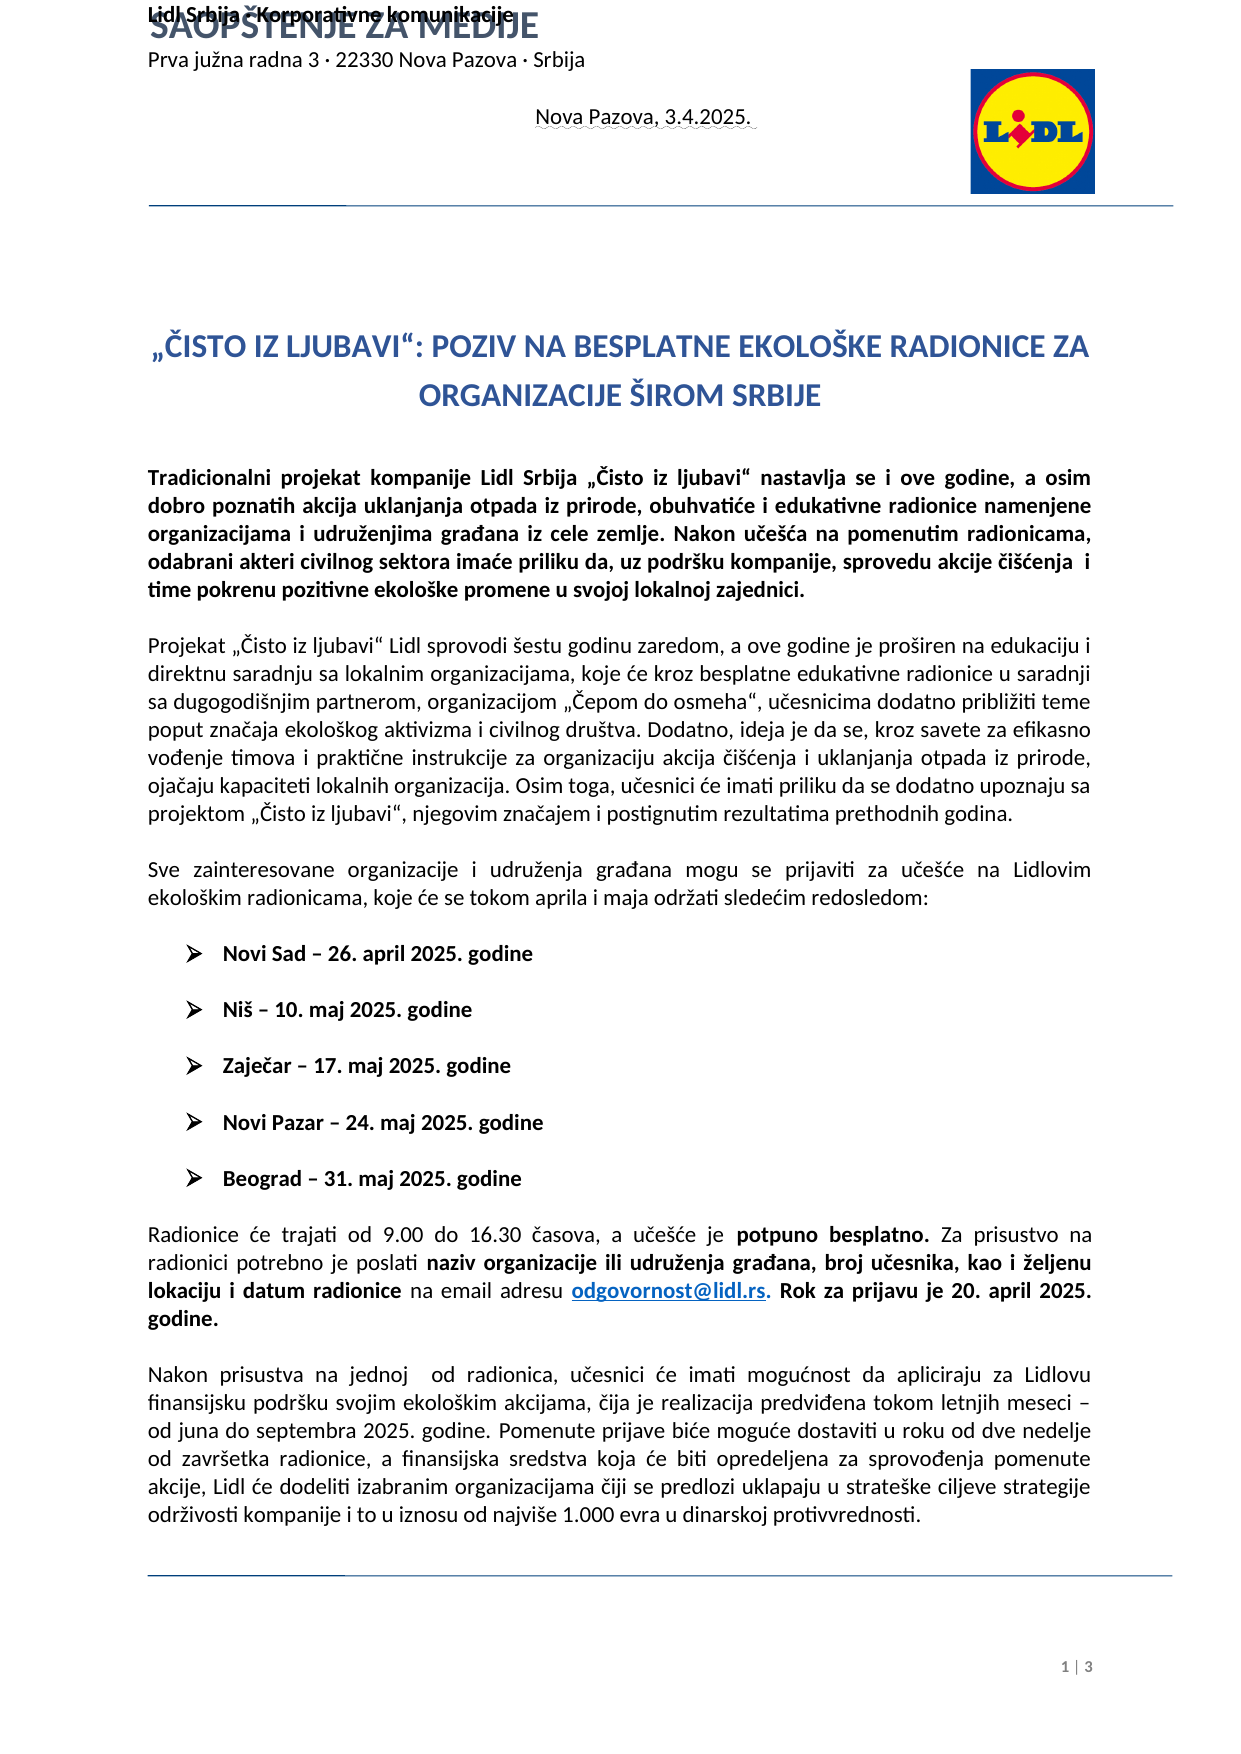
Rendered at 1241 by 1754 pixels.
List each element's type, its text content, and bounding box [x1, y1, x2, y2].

list Niš – 10. maj 2025. godine [185, 996, 1092, 1023]
list Novi Pazar – 24. maj 2025. godine [185, 1108, 1092, 1136]
text Sve zainteresovane organizacije i udruženja građana mogu se prijaviti za učešće na Lidlovim ekološkim radionicama, koje će se tokom aprila i maja održati sledećim redosledom: [148, 855, 1092, 911]
picture [970, 69, 1095, 194]
text Projekat „Čisto iz ljubavi“ Lidl sprovodi šestu godinu zaredom, a ove godine je proširen na edukaciju i direktnu saradnju sa lokalnim organizacijama, koje će kroz besplatne edukativne radionice u saradnji sa dugogodišnjim partnerom, organizacijom „Čepom do osmeha“, učesnicima dodatno približiti teme poput značaja ekološkog aktivizma i civilnog društva. Dodatno, ideja je da se, kroz savete za efikasno vođenje timova i praktične instrukcije za organizaciju akcija čišćenja i uklanjanja otpada iz prirode, ojačaju kapaciteti lokalnih organizacija. Osim toga, učesnici će imati priliku da se dodatno upoznaju sa projektom „Čisto iz ljubavi“, njegovim značajem i postignutim rezultatima prethodnih godina. [148, 631, 1092, 827]
list Beograd – 31. maj 2025. godine [185, 1164, 1092, 1192]
text Radionice će trajati od 9.00 do 16.30 časova, a učešće je potpuno besplatno. Za prisustvo na radionici potrebno je poslati naziv organizacije ili udruženja građana, broj učesnika, kao i željenu lokaciju i datum radionice na email adresu odgovornost@lidl.rs. Rok za prijavu je 20. april 2025. godine. [148, 1220, 1092, 1332]
text „ČISTO IZ LJUBAVI“: POZIV NA BESPLATNE EKOLOŠKE RADIONICE ZA ORGANIZACIJE ŠIROM SRBIJE [148, 325, 1092, 414]
text Nakon prisustva na jednoj od radionica, učesnici će imati mogućnost da apliciraju za Lidlovu finansijsku podršku svojim ekološkim akcijama, čija je realizacija predviđena tokom letnjih meseci – od juna do septembra 2025. godine. Pomenute prijave biće moguće dostaviti u roku od dve nedelje od završetka radionice, a finansijska sredstva koja će biti opredeljena za sprovođenja pomenute akcije, Lidl će dodeliti izabranim organizacijama čiji se predlozi uklapaju u strateške ciljeve strategije održivosti kompanije i to u iznosu od najviše 1.000 evra u dinarskoj protivvrednosti. [148, 1360, 1092, 1528]
text Tradicionalni projekat kompanije Lidl Srbija „Čisto iz ljubavi“ nastavlja se i ove godine, a osim dobro poznatih akcija uklanjanja otpada iz prirode, obuhvatiće i edukativne radionice namenjene organizacijama i udruženjima građana iz cele zemlje. Nakon učešća na pomenutim radionicama, odabrani akteri civilnog sektora imaće priliku da, uz podršku kompanije, sprovedu akcije čišćenja i time pokrenu pozitivne ekološke promene u svojoj lokalnoj zajednici. [148, 463, 1092, 603]
list Novi Sad – 26. april 2025. godine [185, 939, 1092, 967]
list Zaječar – 17. maj 2025. godine [185, 1052, 1092, 1079]
